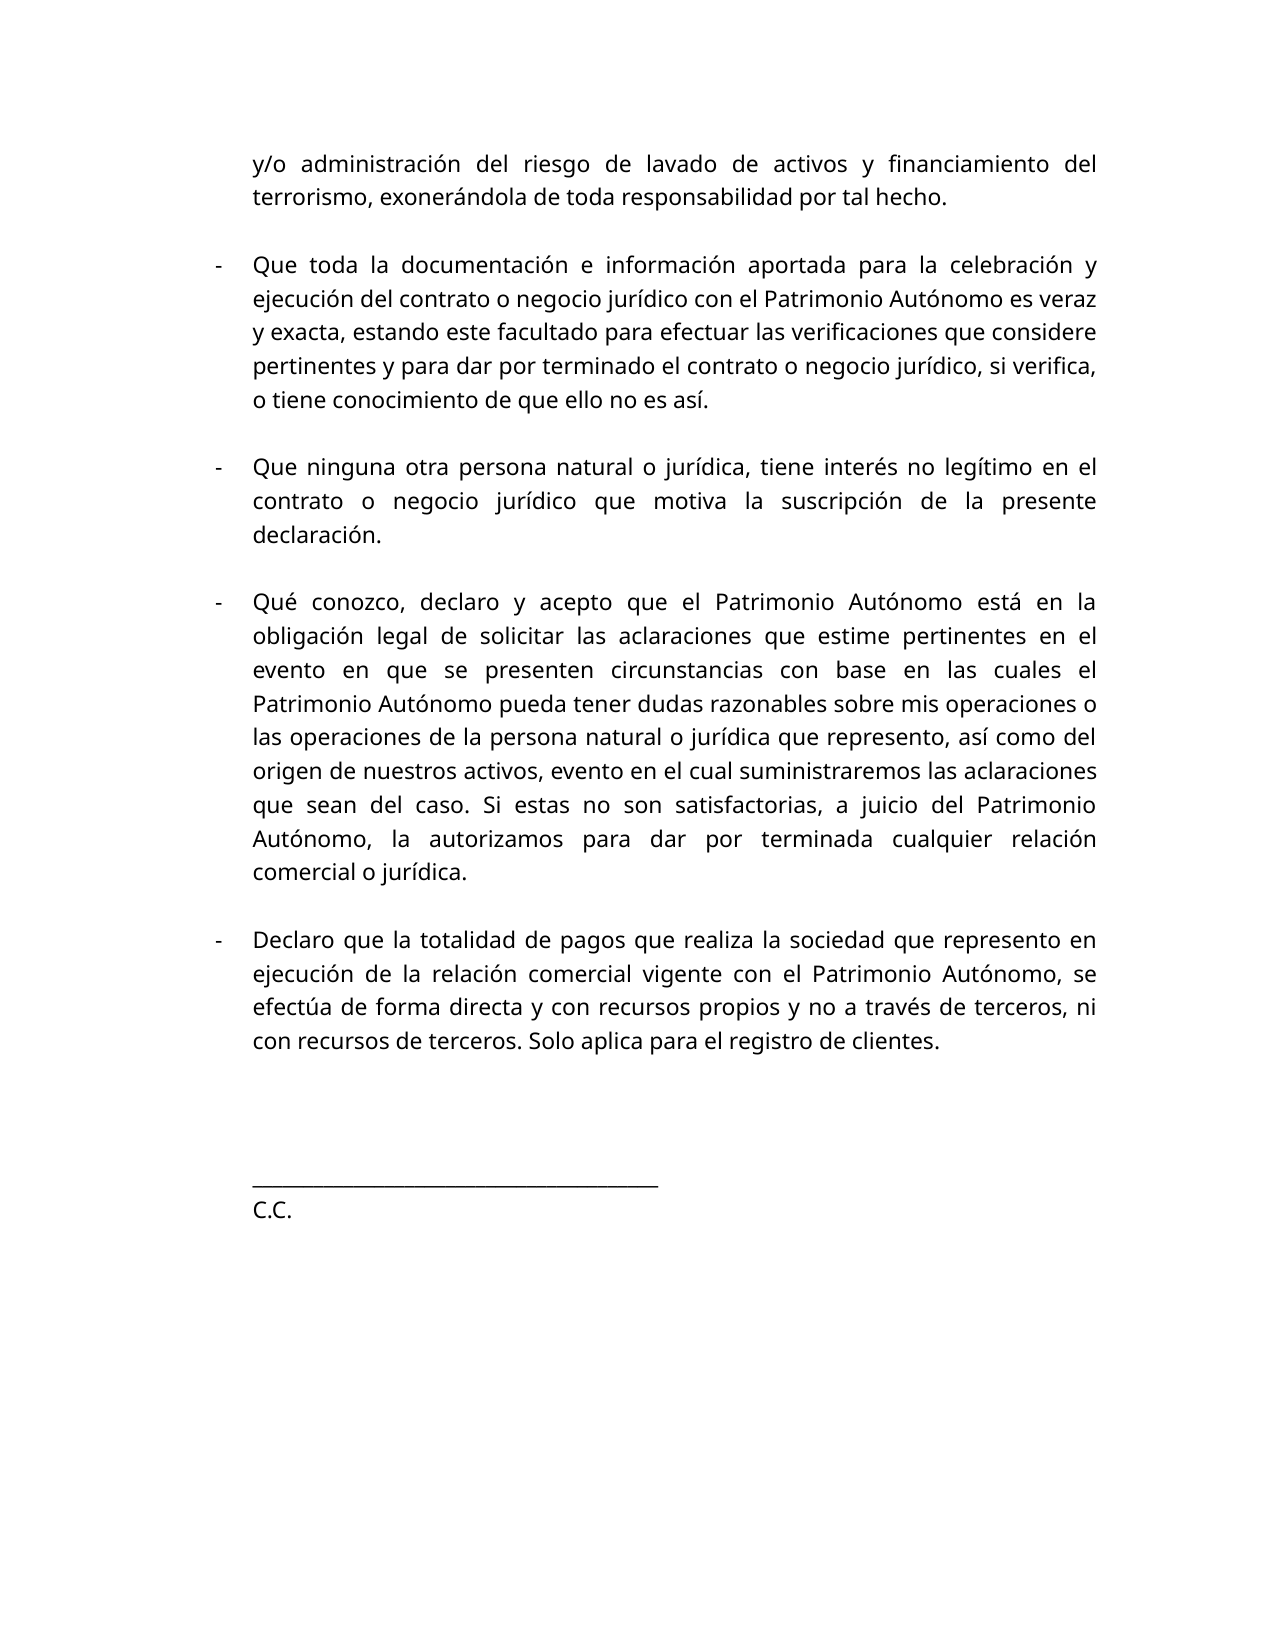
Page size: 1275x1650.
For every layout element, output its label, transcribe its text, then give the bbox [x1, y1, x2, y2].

list Declaro que la totalidad de pagos que realiza la sociedad que represento en ejecución de la relación comercial vigente con el Patrimonio Autónomo, se efectúa de forma directa y con recursos propios y no a través de terceros, ni con recursos de terceros. Solo aplica para el registro de clientes. [215, 924, 1098, 1056]
list Que ninguna otra persona natural o jurídica, tiene interés no legítimo en el contrato o negocio jurídico que motiva la suscripción de la presente declaración. [215, 451, 1098, 550]
list C.C. [252, 1194, 1098, 1225]
list ________________________________________ [252, 1160, 1098, 1191]
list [215, 148, 1098, 213]
list Qué conozco, declaro y acepto que el Patrimonio Autónomo está en la obligación legal de solicitar las aclaraciones que estime pertinentes en el evento en que se presenten circunstancias con base en las cuales el Patrimonio Autónomo pueda tener dudas razonables sobre mis operaciones o las operaciones de la persona natural o jurídica que represento, así como del origen de nuestros activos, evento en el cual suministraremos las aclaraciones que sean del caso. Si estas no son satisfactorias, a juicio del Patrimonio Autónomo, la autorizamos para dar por terminada cualquier relación comercial o jurídica. [215, 586, 1098, 888]
list Que toda la documentación e información aportada para la celebración y ejecución del contrato o negocio jurídico con el Patrimonio Autónomo es veraz y exacta, estando este facultado para efectuar las verificaciones que considere pertinentes y para dar por terminado el contrato o negocio jurídico, si verifica, o tiene conocimiento de que ello no es así. [215, 249, 1098, 415]
